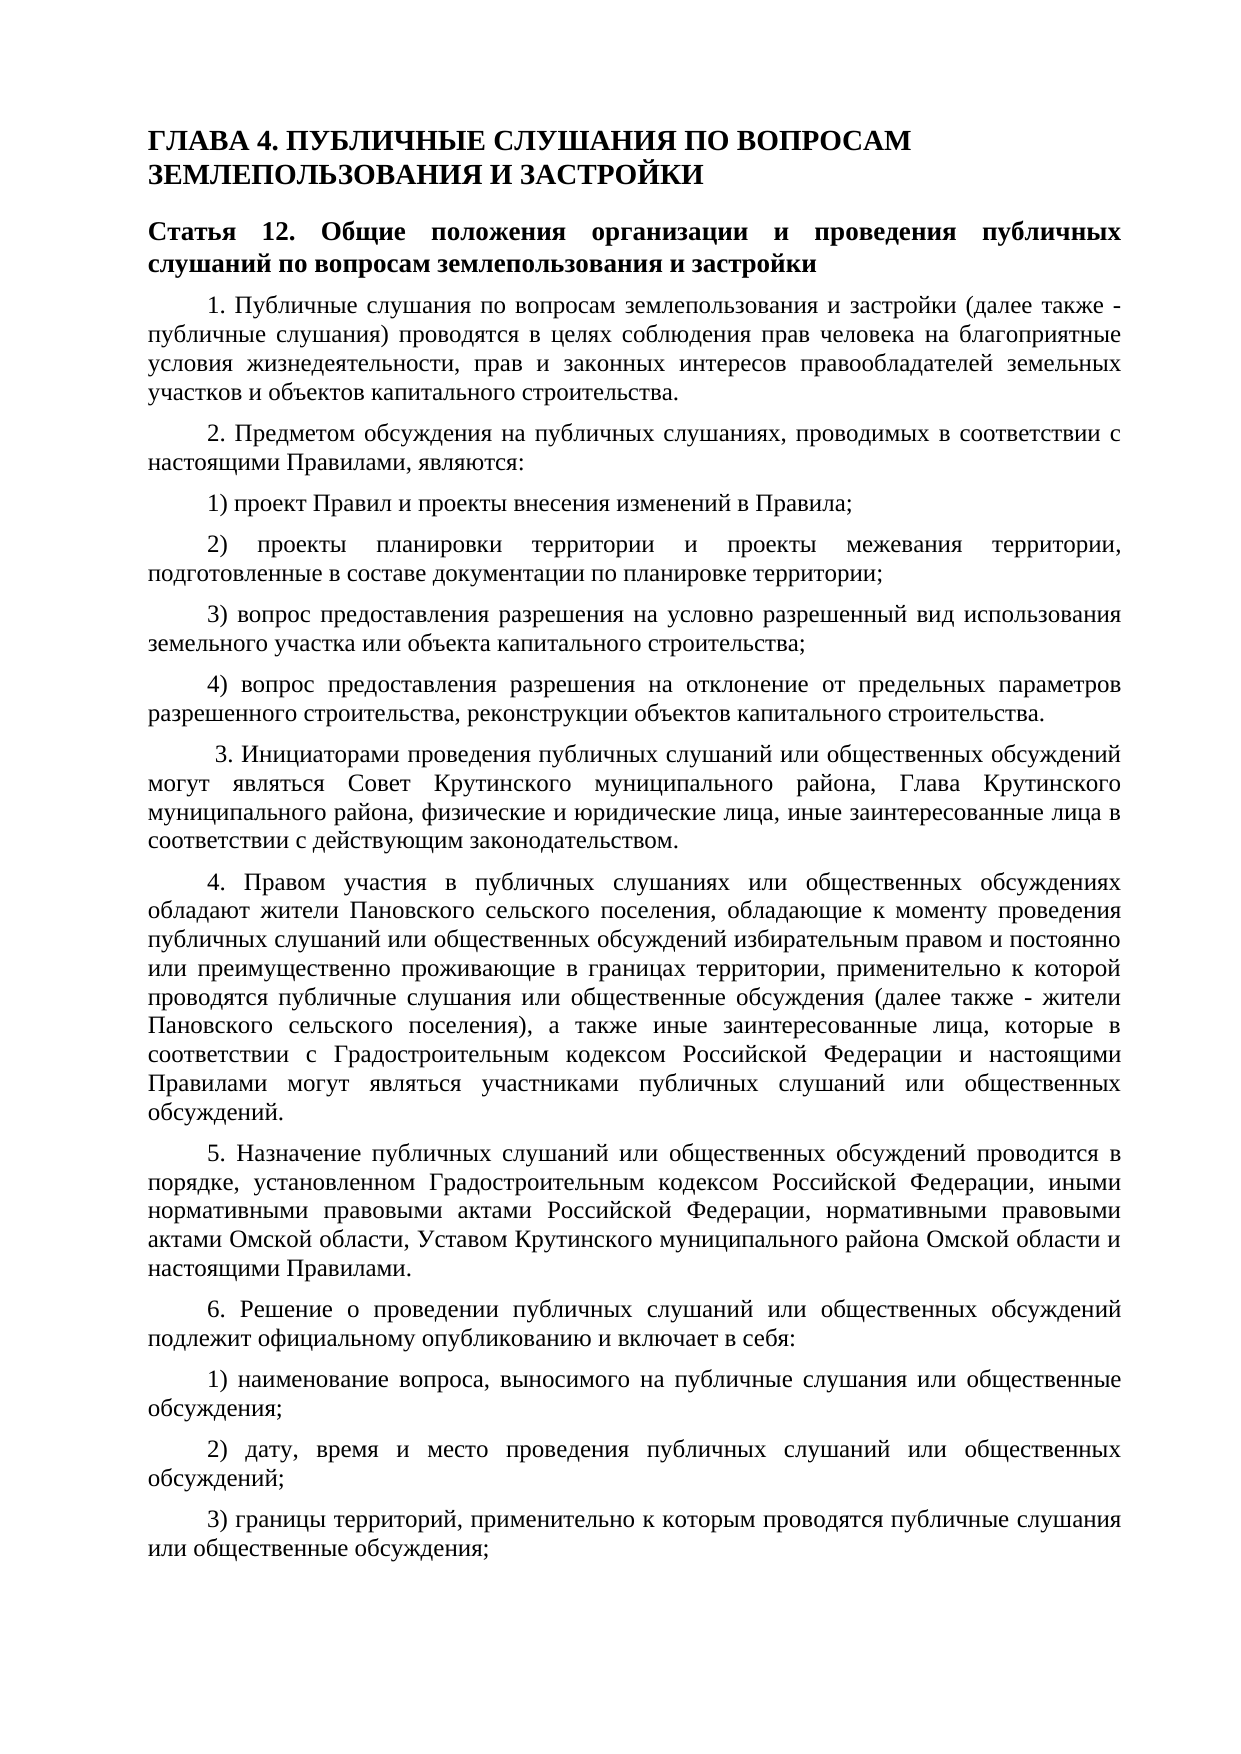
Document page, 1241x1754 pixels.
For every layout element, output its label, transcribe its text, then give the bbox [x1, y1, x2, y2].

text 4) вопрос предоставления разрешения на отклонение от предельных параметров разрешенного строительства, реконструкции объектов капитального строительства. [148, 669, 1122, 727]
text 3) границы территорий, применительно к которым проводятся публичные слушания или общественные обсуждения; [148, 1504, 1122, 1562]
text 1) проект Правил и проекты внесения изменений в Правила; [148, 488, 1122, 517]
text 5. Назначение публичных слушаний или общественных обсуждений проводится в порядке, установленном Градостроительным кодексом Российской Федерации, иными нормативными правовыми актами Российской Федерации, нормативными правовыми актами Омской области, Уставом Крутинского муниципального района Омской области и настоящими Правилами. [148, 1138, 1122, 1282]
text 1) наименование вопроса, выносимого на публичные слушания или общественные обсуждения; [148, 1364, 1122, 1422]
text 4. Правом участия в публичных слушаниях или общественных обсуждениях обладают жители Пановского сельского поселения, обладающие к моменту проведения публичных слушаний или общественных обсуждений избирательным правом и постоянно или преимущественно проживающие в границах территории, применительно к которой проводятся публичные слушания или общественные обсуждения (далее также - жители Пановского сельского поселения), а также иные заинтересованные лица, которые в соответствии с Градостроительным кодексом Российской Федерации и настоящими Правилами могут являться участниками публичных слушаний или общественных обсуждений. [148, 867, 1122, 1125]
text 2) проекты планировки территории и проекты межевания территории, подготовленные в составе документации по планировке территории; [148, 529, 1122, 587]
text 3) вопрос предоставления разрешения на условно разрешенный вид использования земельного участка или объекта капитального строительства; [148, 599, 1122, 657]
subtitle ГЛАВА 4. ПУБЛИЧНЫЕ СЛУШАНИЯ ПО ВОПРОСАМ ЗЕМЛЕПОЛЬЗОВАНИЯ И ЗАСТРОЙКИ [148, 123, 1122, 191]
text 2. Предметом обсуждения на публичных слушаниях, проводимых в соответствии с настоящими Правилами, являются: [148, 418, 1122, 475]
text 3. Инициаторами проведения публичных слушаний или общественных обсуждений могут являться Совет Крутинского муниципального района, Глава Крутинского муниципального района, физические и юридические лица, иные заинтересованные лица в соответствии с действующим законодательством. [148, 739, 1122, 854]
text 1. Публичные слушания по вопросам землепользования и застройки (далее также - публичные слушания) проводятся в целях соблюдения прав человека на благоприятные условия жизнедеятельности, прав и законных интересов правообладателей земельных участков и объектов капитального строительства. [148, 290, 1122, 405]
text Статья 12. Общие положения организации и проведения публичных слушаний по вопросам землепользования и застройки [148, 216, 1122, 278]
text 6. Решение о проведении публичных слушаний или общественных обсуждений подлежит официальному опубликованию и включает в себя: [148, 1294, 1122, 1352]
text 2) дату, время и место проведения публичных слушаний или общественных обсуждений; [148, 1434, 1122, 1492]
